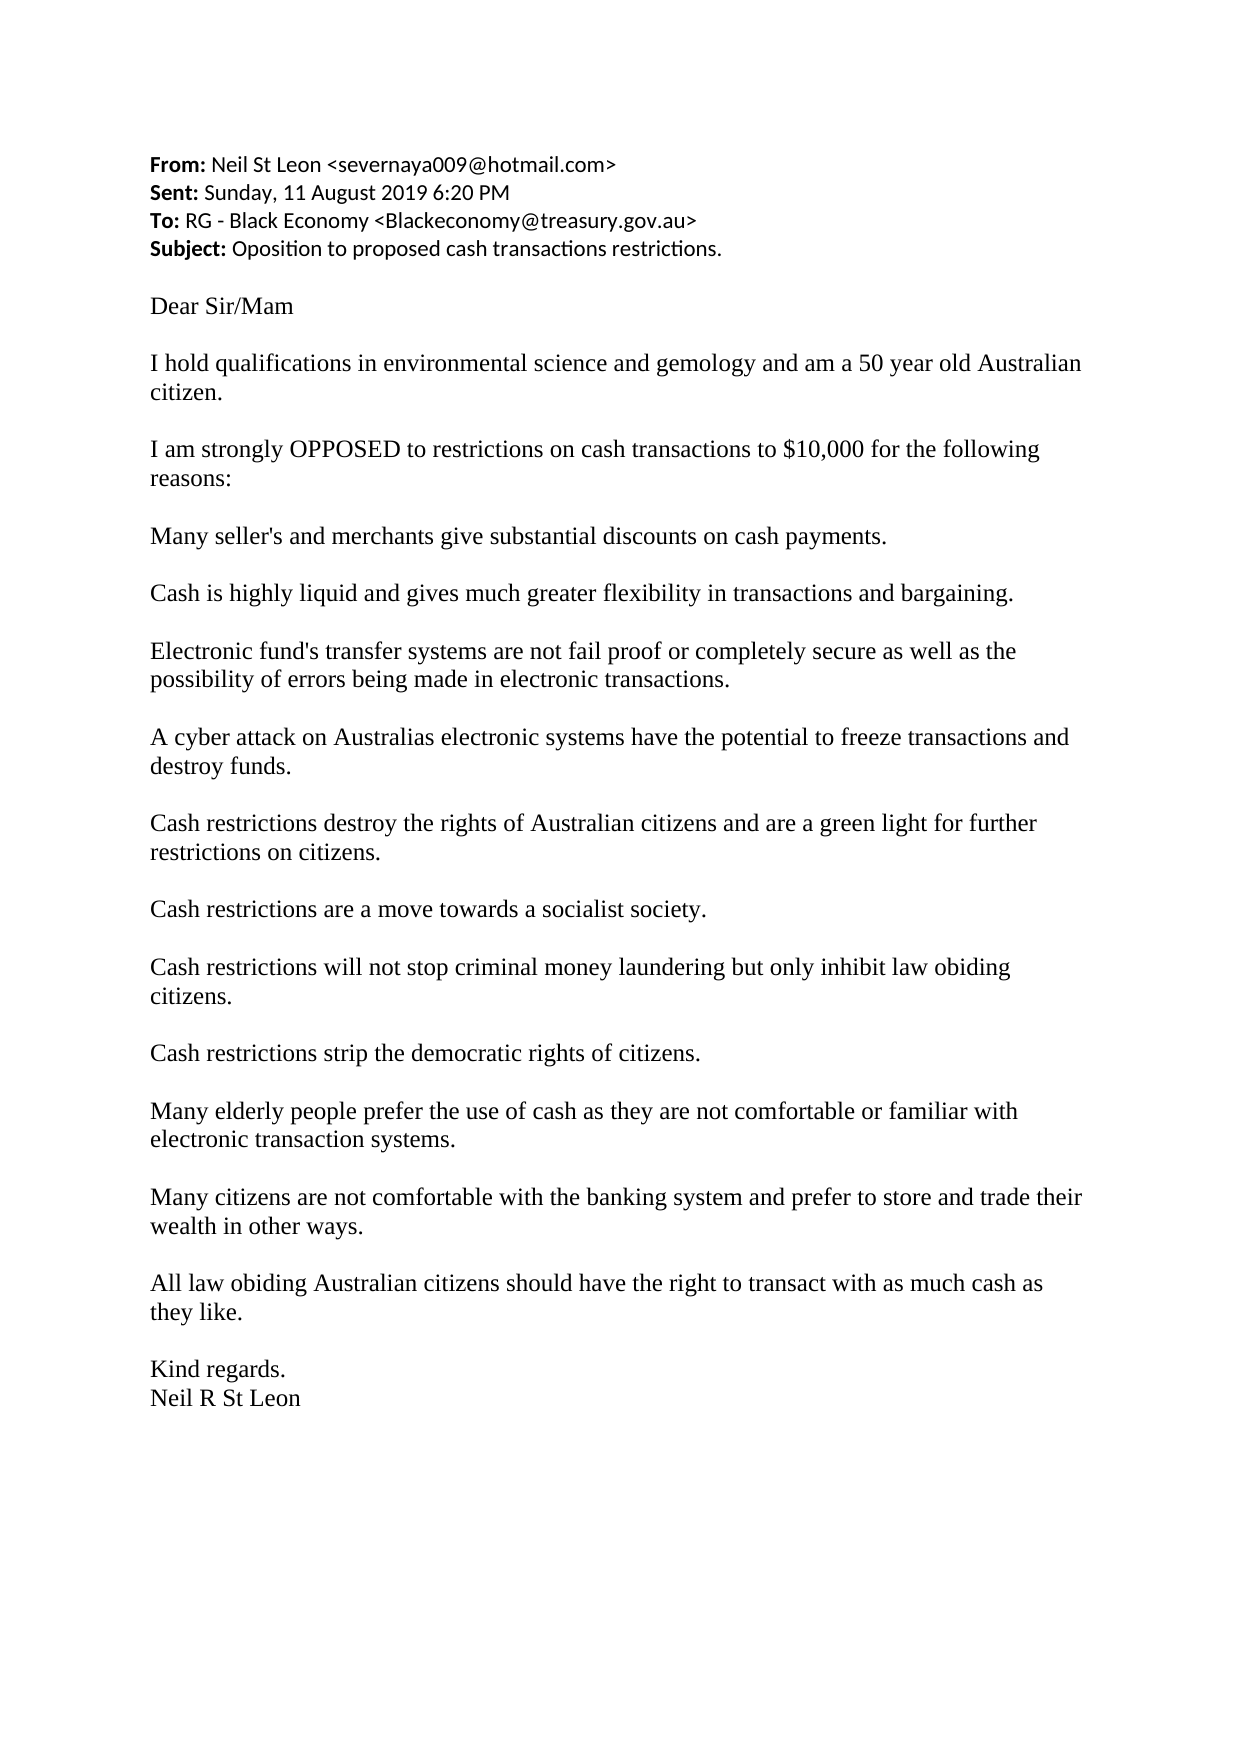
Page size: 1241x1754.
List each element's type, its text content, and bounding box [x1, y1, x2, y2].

text Dear Sir/Mam I hold qualifications in environmental science and gemology and am a 50 year old Australian citizen. I am strongly OPPOSED to restrictions on cash transactions to $10,000 for the following reasons: Many seller's and merchants give substantial discounts on cash payments. Cash is highly liquid and gives much greater flexibility in transactions and bargaining. Electronic fund's transfer systems are not fail proof or completely secure as well as the possibility of errors being made in electronic transactions. A cyber attack on Australias electronic systems have the potential to freeze transactions and destroy funds. Cash restrictions destroy the rights of Australian citizens and are a green light for further restrictions on citizens. Cash restrictions are a move towards a socialist society. Cash restrictions will not stop criminal money laundering but only inhibit law obiding citizens. Cash restrictions strip the democratic rights of citizens. Many elderly people prefer the use of cash as they are not comfortable or familiar with electronic transaction systems. Many citizens are not comfortable with the banking system and prefer to store and trade their wealth in other ways. All law obiding Australian citizens should have the right to transact with as much cash as they like. Kind regards. Neil R St Leon [150, 291, 1090, 1412]
text From: Neil St Leon <severnaya009@hotmail.com> Sent: Sunday, 11 August 2019 6:20 PM To: RG - Black Economy <Blackeconomy@treasury.gov.au> Subject: Oposition to proposed cash transactions restrictions. [150, 150, 1090, 262]
